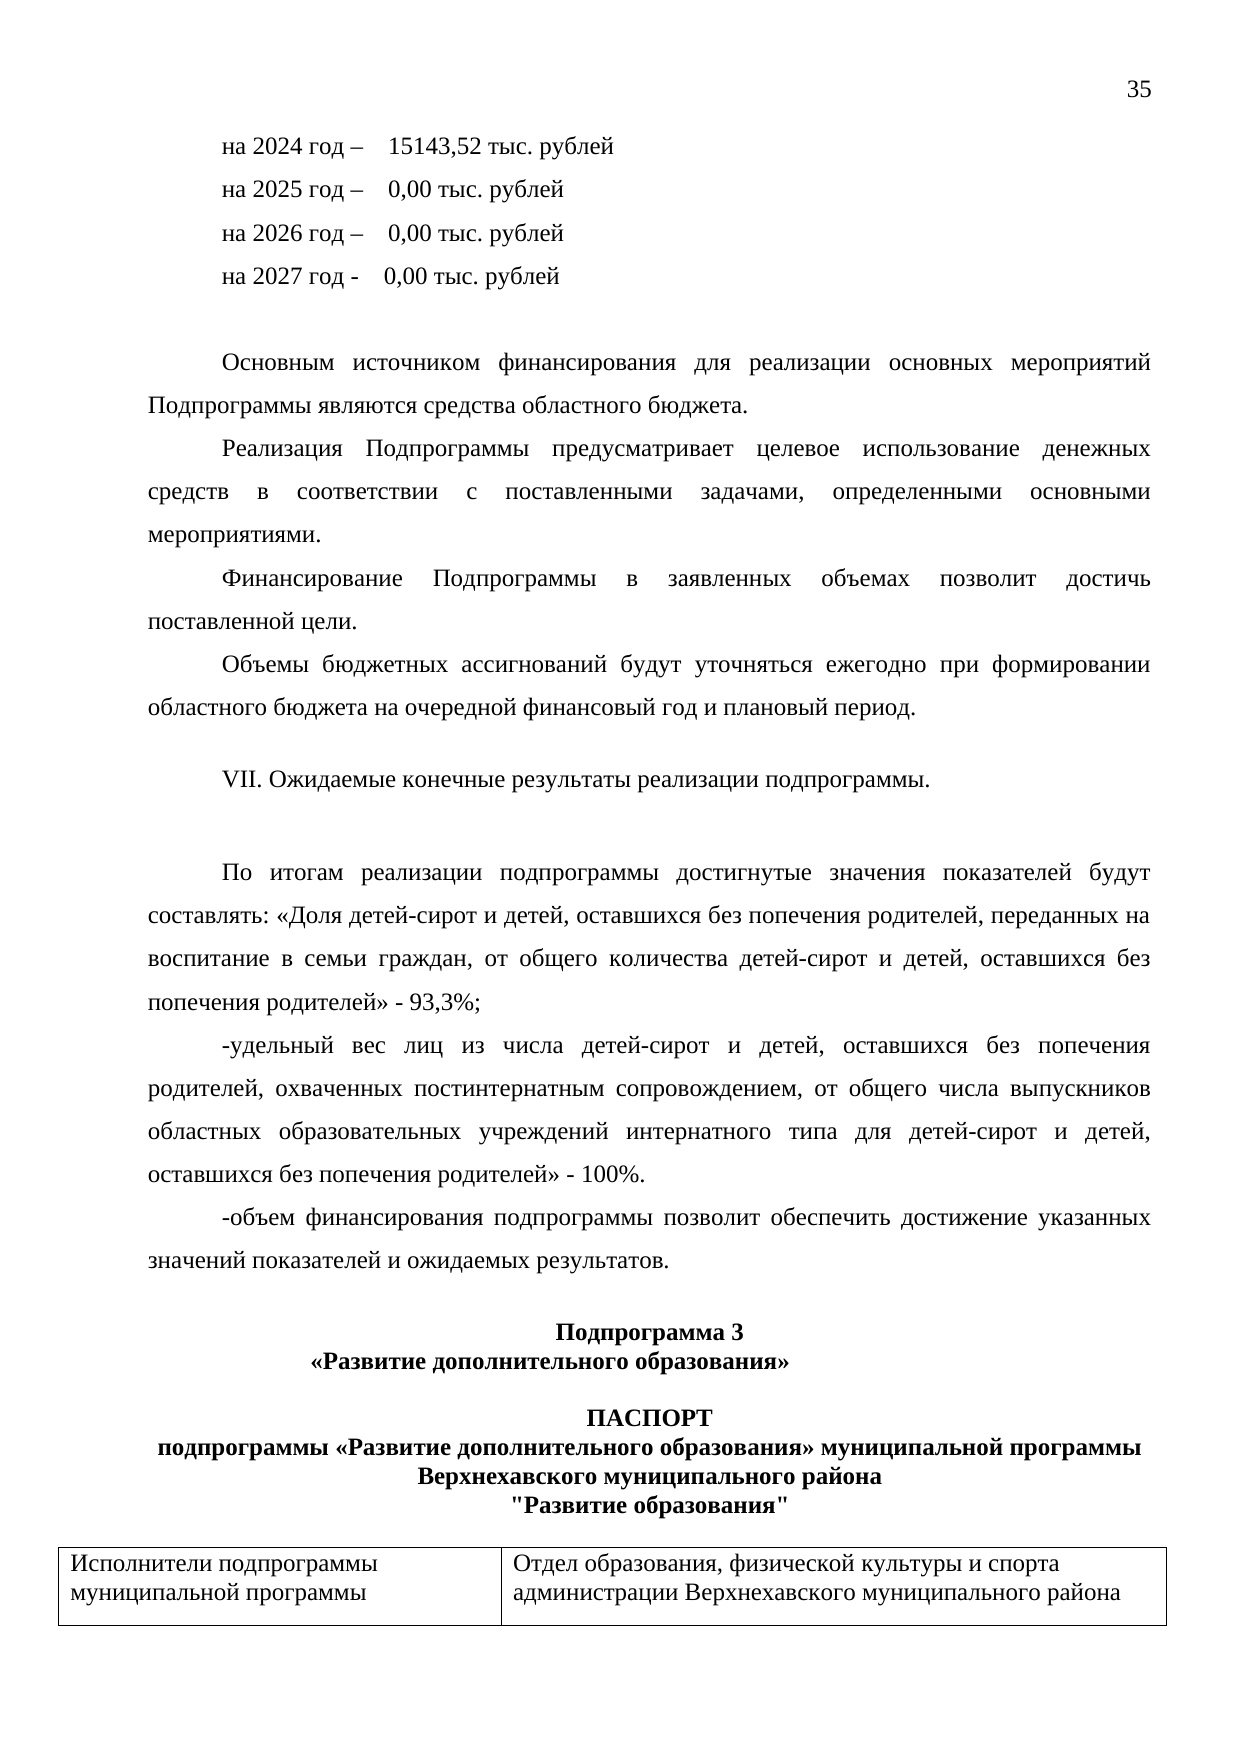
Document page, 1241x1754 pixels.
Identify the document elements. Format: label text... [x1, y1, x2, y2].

text -удельный вес лиц из числа детей-сирот и детей, оставшихся без попечения родителей, охваченных постинтернатным сопровождением, от общего числа выпускников областных образовательных учреждений интернатного типа для детей-сирот и детей, оставшихся без попечения родителей» - 100%. [148, 1030, 1152, 1188]
text Основным источником финансирования для реализации основных мероприятий Подпрограммы являются средства областного бюджета. [148, 347, 1152, 419]
text ПАСПОРТ подпрограммы «Развитие дополнительного образования» муниципальной программы Верхнехавского муниципального района [148, 1403, 1152, 1490]
text на 2024 год – 15143,52 тыс. рублей [148, 131, 1152, 160]
text "Развитие образования" [148, 1490, 1152, 1518]
text на 2025 год – 0,00 тыс. рублей [148, 174, 1152, 203]
text Финансирование Подпрограммы в заявленных объемах позволит достичь поставленной цели. [148, 563, 1152, 634]
text на 2027 год - 0,00 тыс. рублей [148, 261, 1152, 289]
text По итогам реализации подпрограммы достигнутые значения показателей будут составлять: «Доля детей-сирот и детей, оставшихся без попечения родителей, переданных на воспитание в семьи граждан, от общего количества детей-сирот и детей, оставшихся без попечения родителей» - 93,3%; [148, 857, 1152, 1015]
table_header Отдел образования, физической культуры и спорта администрации Верхнехавского муниципального района [502, 1548, 1166, 1625]
list Подпрограмма 3 [148, 1317, 1152, 1346]
text Реализация Подпрограммы предусматривает целевое использование денежных средств в соответствии с поставленными задачами, определенными основными мероприятиями. [148, 433, 1152, 548]
text Объемы бюджетных ассигнований будут уточняться ежегодно при формировании областного бюджета на очередной финансовый год и плановый период. [148, 649, 1152, 721]
text -объем финансирования подпрограммы позволит обеспечить достижение указанных значений показателей и ожидаемых результатов. [148, 1202, 1152, 1274]
text на 2026 год – 0,00 тыс. рублей [148, 218, 1152, 246]
table_header Исполнители подпрограммы муниципальной программы [59, 1548, 501, 1625]
text «Развитие дополнительного образования» [148, 1346, 1152, 1375]
text VII. Ожидаемые конечные результаты реализации подпрограммы. [148, 764, 1152, 793]
